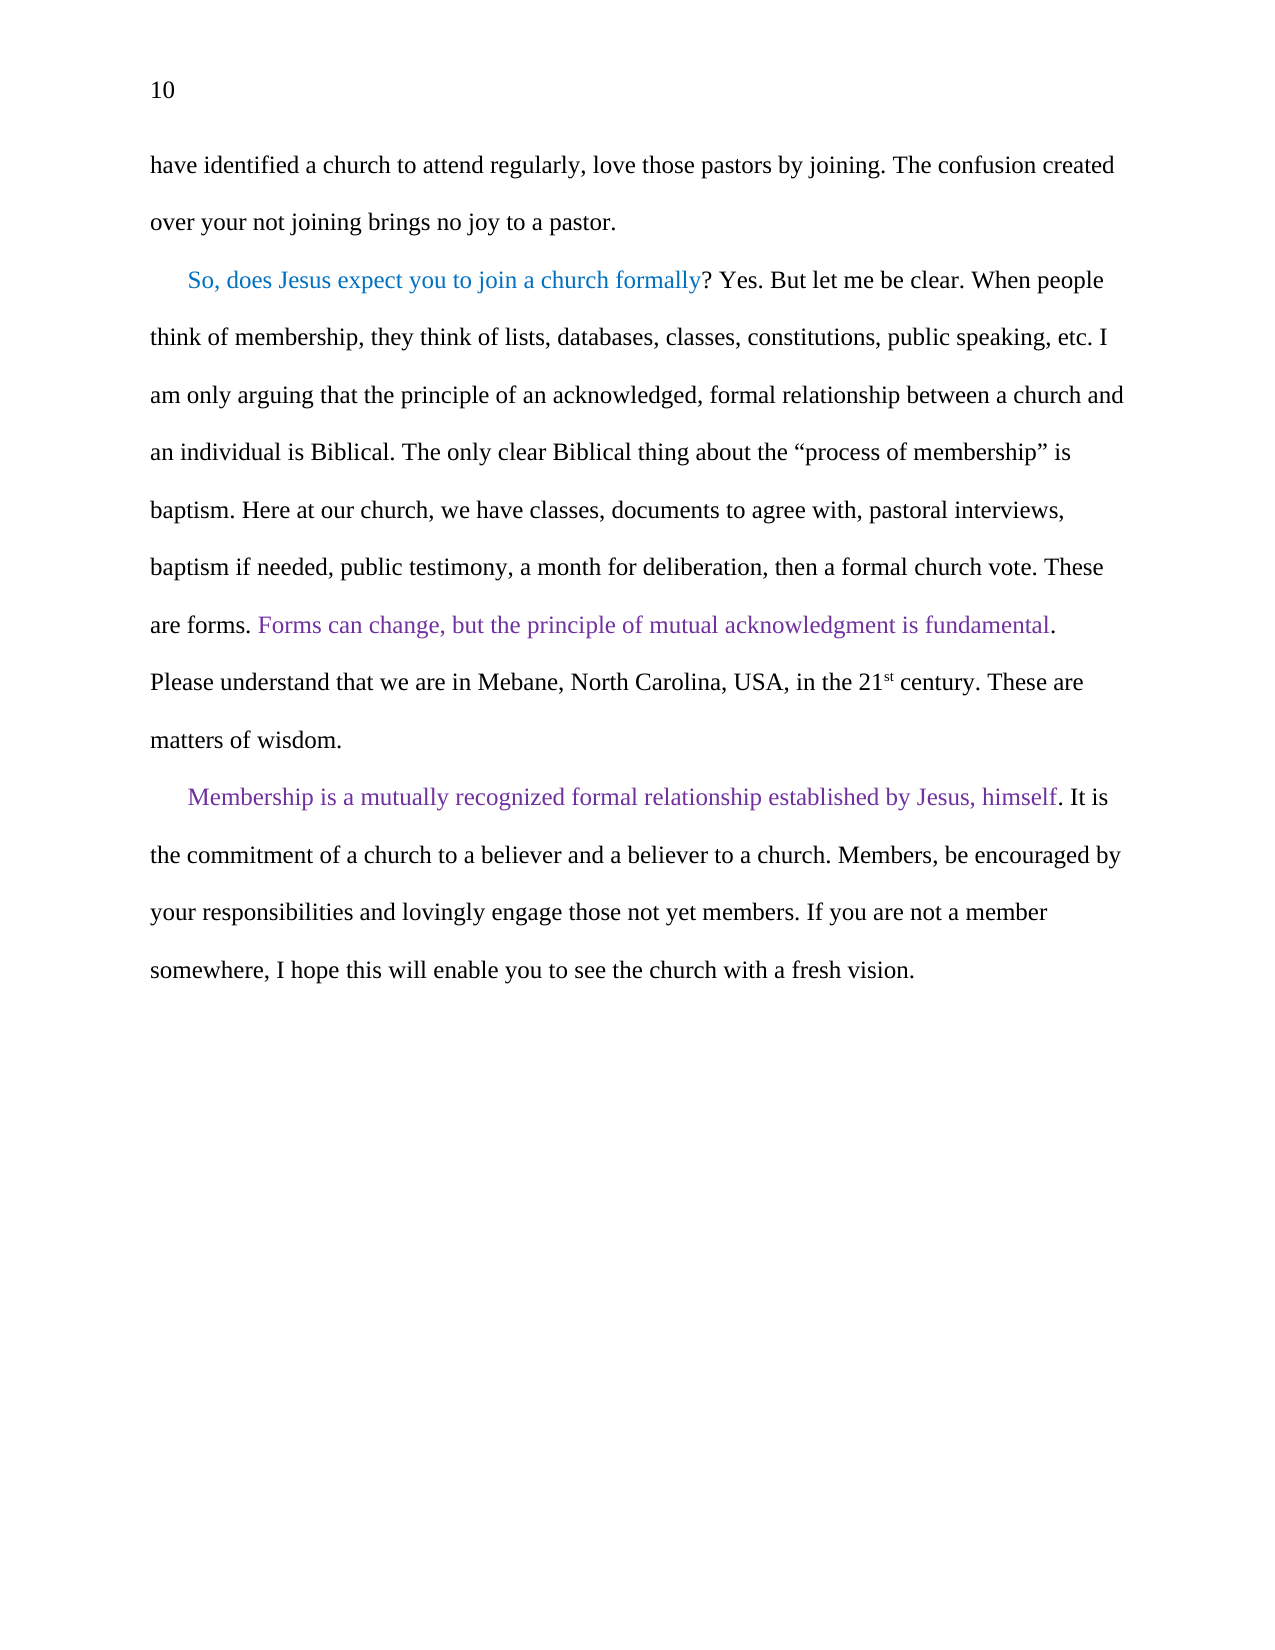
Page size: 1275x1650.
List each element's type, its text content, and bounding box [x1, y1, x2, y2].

text So, does Jesus expect you to join a church formally? Yes. But let me be clear. When people think of membership, they think of lists, databases, classes, constitutions, public speaking, etc. I am only arguing that the principle of an acknowledged, formal relationship between a church and an individual is Biblical. The only clear Biblical thing about the “process of membership” is baptism. Here at our church, we have classes, documents to agree with, pastoral interviews, baptism if needed, public testimony, a month for deliberation, then a formal church vote. These are forms. Forms can change, but the principle of mutual acknowledgment is fundamental. Please understand that we are in Mebane, North Carolina, USA, in the 21st century. These are matters of wisdom. [150, 265, 1125, 754]
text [150, 150, 1125, 236]
text Membership is a mutually recognized formal relationship established by Jesus, himself. It is the commitment of a church to a believer and a believer to a church. Members, be encouraged by your responsibilities and lovingly engage those not yet members. If you are not a member somewhere, I hope this will enable you to see the church with a fresh vision. [150, 782, 1125, 984]
